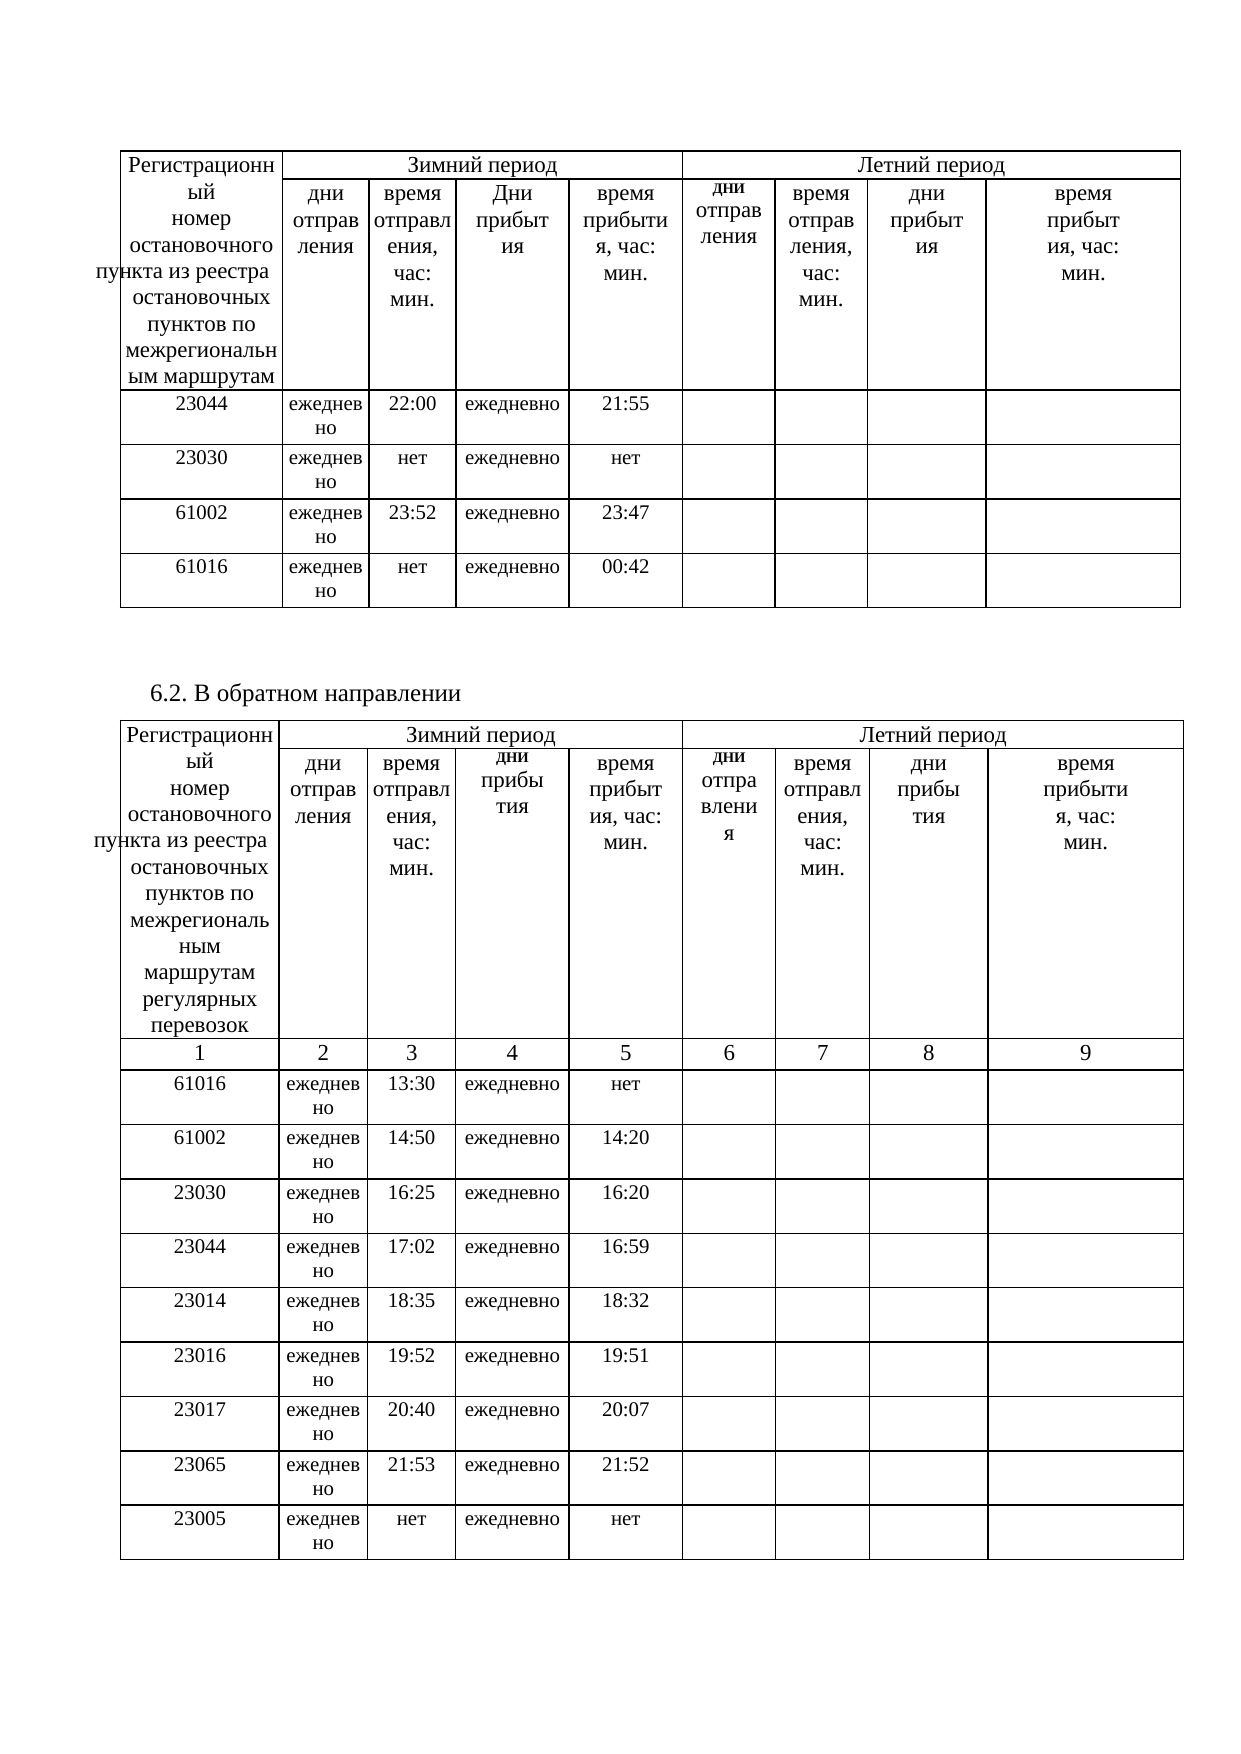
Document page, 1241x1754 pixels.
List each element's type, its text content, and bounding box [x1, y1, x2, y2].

table_cell ДНИ прибы тия [456, 749, 568, 1037]
table_cell время отправл ения, час: мин. [776, 749, 869, 1037]
table_cell 4 [456, 1039, 568, 1069]
table_cell время отправл ения, час: мин. [368, 749, 455, 1037]
table_cell [776, 391, 867, 444]
table_header Летний период [683, 721, 1183, 747]
table_cell [776, 1288, 869, 1341]
table_header Регистрационный номер остановочного пункта из реестра остановочных пунктов по межрегиональным маршрутам регулярных перевозок [121, 152, 282, 389]
table_cell [683, 1180, 775, 1232]
table_cell 16:25 [368, 1180, 455, 1232]
table_cell [987, 445, 1180, 498]
table_cell [868, 391, 985, 444]
table_cell 23030 [121, 1180, 278, 1232]
table_cell 14:20 [570, 1125, 682, 1178]
table_cell [868, 445, 985, 498]
table_cell ежедневно [456, 1234, 568, 1287]
table_cell 17:02 [368, 1234, 455, 1287]
table_cell [870, 1071, 987, 1124]
table_cell [776, 554, 867, 607]
table_cell [868, 554, 985, 607]
table_cell [870, 1180, 987, 1232]
table_cell время отправ ления, час: мин. [776, 180, 867, 389]
table_cell 8 [870, 1039, 987, 1069]
table_cell [683, 1125, 775, 1178]
table_cell [776, 1397, 869, 1450]
table_cell ежедневно [456, 1506, 568, 1559]
table_cell [870, 1234, 987, 1287]
table_cell 6 [683, 1039, 775, 1069]
table_cell ежедневно [283, 500, 368, 552]
table_cell [987, 500, 1180, 552]
table_cell [868, 500, 985, 552]
table_cell [989, 1071, 1183, 1124]
table_cell [989, 1343, 1183, 1396]
table_cell [683, 1071, 775, 1124]
table_cell [989, 1234, 1183, 1287]
table_cell время прибыт ия, час: мин. [570, 749, 682, 1037]
table_cell ДНИ отправ ления [683, 180, 774, 389]
table_cell [683, 445, 774, 498]
table_cell ежедневно [456, 1397, 568, 1450]
table_cell [870, 1343, 987, 1396]
table_cell 18:32 [570, 1288, 682, 1341]
table_cell [870, 1125, 987, 1178]
table_cell 7 [776, 1039, 869, 1069]
table_cell 19:52 [368, 1343, 455, 1396]
table_cell [870, 1288, 987, 1341]
table_cell 16:20 [570, 1180, 682, 1232]
table_cell ежедневно [280, 1397, 367, 1450]
table_cell ежедневно [457, 500, 568, 552]
table_cell 23:47 [570, 500, 682, 552]
table_cell 23044 [121, 1234, 278, 1287]
table_cell ежедневно [280, 1071, 367, 1124]
text 6.2. В обратном направлении [150, 678, 1090, 707]
table_cell [776, 500, 867, 552]
table_cell 61002 [121, 1125, 278, 1178]
table_cell ежедневно [280, 1125, 367, 1178]
table_cell нет [570, 1071, 682, 1124]
table_cell [683, 391, 774, 444]
table_cell 9 [989, 1039, 1183, 1069]
table_cell 21:52 [570, 1452, 682, 1504]
table_cell 14:50 [368, 1125, 455, 1178]
table_cell ежедневно [456, 1125, 568, 1178]
table_cell дни прибыт ия [868, 180, 985, 389]
table_cell 23017 [121, 1397, 278, 1450]
table_cell [776, 445, 867, 498]
table_cell 22:00 [370, 391, 455, 444]
table_cell 21:55 [570, 391, 682, 444]
table_cell [683, 1506, 775, 1559]
table_cell ежедневно [456, 1071, 568, 1124]
table_header Летний период [683, 152, 1180, 178]
table_cell 00:42 [570, 554, 682, 607]
table_cell [776, 1343, 869, 1396]
table_cell 23030 [121, 445, 282, 498]
table_cell ежедневно [283, 391, 368, 444]
table_cell время прибыт ия, час: мин. [987, 180, 1180, 389]
table_cell ежедневно [456, 1180, 568, 1232]
table_cell нет [570, 445, 682, 498]
table_cell 23014 [121, 1288, 278, 1341]
table_cell [683, 554, 774, 607]
table_cell нет [570, 1506, 682, 1559]
table_cell дни отправ ления [280, 749, 367, 1037]
table_cell нет [368, 1506, 455, 1559]
table_cell 20:07 [570, 1397, 682, 1450]
table_cell [683, 1288, 775, 1341]
table_cell [989, 1288, 1183, 1341]
table_cell [870, 1452, 987, 1504]
table_cell [989, 1180, 1183, 1232]
table_cell [776, 1180, 869, 1232]
table_cell 2 [280, 1039, 367, 1069]
table_cell 23005 [121, 1506, 278, 1559]
table_cell [776, 1125, 869, 1178]
table_cell дни прибы тия [870, 749, 987, 1037]
table_cell ежедневно [457, 445, 568, 498]
table_cell 5 [570, 1039, 682, 1069]
table_cell ежедневно [280, 1234, 367, 1287]
table_cell [683, 1397, 775, 1450]
table_cell [989, 1397, 1183, 1450]
table_cell [776, 1234, 869, 1287]
table_cell 1 [121, 1039, 278, 1069]
table_cell [989, 1125, 1183, 1178]
table_cell [870, 1506, 987, 1559]
table_cell нет [370, 554, 455, 607]
table_cell [683, 1343, 775, 1396]
table_cell ежедневно [456, 1288, 568, 1341]
table_cell 18:35 [368, 1288, 455, 1341]
table_cell ежедневно [280, 1506, 367, 1559]
table_cell 23065 [121, 1452, 278, 1504]
table_cell [989, 1506, 1183, 1559]
table_cell 19:51 [570, 1343, 682, 1396]
table_cell ежедневно [456, 1452, 568, 1504]
table_cell [776, 1071, 869, 1124]
table_cell 61016 [121, 1071, 278, 1124]
table_cell ежедневно [457, 391, 568, 444]
table_cell 23016 [121, 1343, 278, 1396]
table_cell ежедневно [280, 1452, 367, 1504]
table_cell [987, 554, 1180, 607]
table_cell [776, 1506, 869, 1559]
table_cell 3 [368, 1039, 455, 1069]
table_cell ДНИ отпра влени я [683, 749, 775, 1037]
table_cell время отправл ения, час: мин. [370, 180, 455, 389]
table_cell [870, 1397, 987, 1450]
table_cell ежедневно [457, 554, 568, 607]
table_cell ежедневно [280, 1343, 367, 1396]
table_cell [683, 1234, 775, 1287]
table_cell Дни прибыт ия [457, 180, 568, 389]
table_cell ежедневно [280, 1180, 367, 1232]
table_cell [683, 1452, 775, 1504]
table_cell время прибыти я, час: мин. [989, 749, 1183, 1037]
table_cell 61016 [121, 554, 282, 607]
table_cell ежедневно [283, 554, 368, 607]
table_cell [683, 500, 774, 552]
table_cell ежедневно [280, 1288, 367, 1341]
table_cell 23044 [121, 391, 282, 444]
table_cell ежедневно [283, 445, 368, 498]
table_cell 21:53 [368, 1452, 455, 1504]
table_header Зимний период [283, 152, 682, 178]
table_cell дни отправ ления [283, 180, 368, 389]
table_header Регистрационный номер остановочного пункта из реестра остановочных пунктов по межрегиональным маршрутам регулярных перевозок [121, 721, 278, 1037]
table_cell 61002 [121, 500, 282, 552]
table_cell [776, 1452, 869, 1504]
table_cell нет [370, 445, 455, 498]
table_cell 13:30 [368, 1071, 455, 1124]
table_cell 16:59 [570, 1234, 682, 1287]
table_cell [987, 391, 1180, 444]
table_cell 20:40 [368, 1397, 455, 1450]
table_cell ежедневно [456, 1343, 568, 1396]
table_header Зимний период [280, 721, 682, 747]
table_cell 23:52 [370, 500, 455, 552]
table_cell время прибыти я, час: мин. [570, 180, 682, 389]
table_cell [989, 1452, 1183, 1504]
